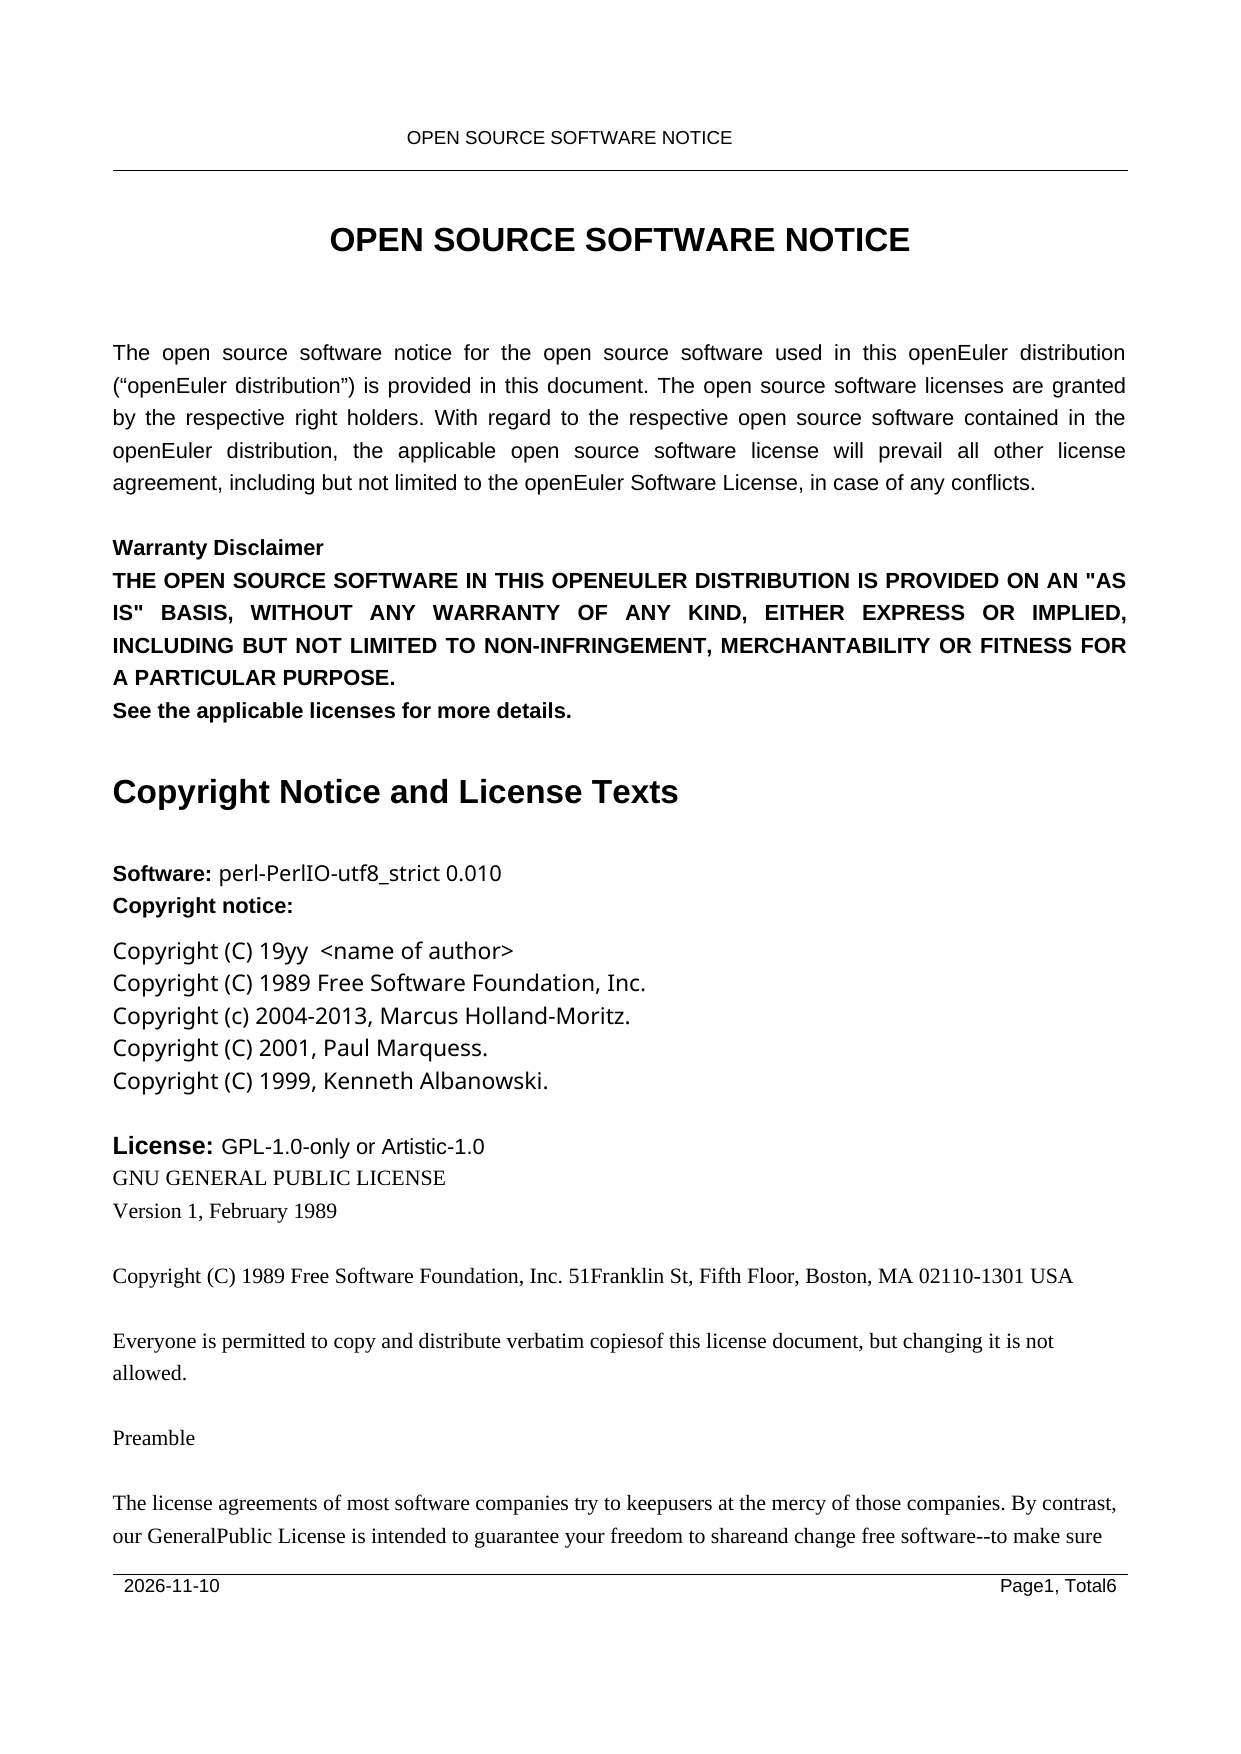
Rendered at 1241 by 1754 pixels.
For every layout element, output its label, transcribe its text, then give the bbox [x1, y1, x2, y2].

text Everyone is permitted to copy and distribute verbatim copiesof this license document, but changing it is not allowed. [112, 1324, 1128, 1389]
text THE OPEN SOURCE SOFTWARE IN THIS OPENEULER DISTRIBUTION IS PROVIDED ON AN "AS IS" BASIS, WITHOUT ANY WARRANTY OF ANY KIND, EITHER EXPRESS OR IMPLIED, INCLUDING BUT NOT LIMITED TO NON-INFRINGEMENT, MERCHANTABILITY OR FITNESS FOR A PARTICULAR PURPOSE. See the applicable licenses for more details. [112, 564, 1128, 726]
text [112, 1486, 1128, 1551]
text OPEN SOURCE SOFTWARE NOTICE [112, 206, 1128, 271]
text Version 1, February 1989 [112, 1194, 1128, 1226]
text Copyright (C) 1989 Free Software Foundation, Inc. 51Franklin St, Fifth Floor, Boston, MA 02110-1301 USA [112, 1259, 1128, 1291]
text GNU GENERAL PUBLIC LICENSE [112, 1161, 1128, 1194]
text Preamble [112, 1421, 1128, 1454]
text Copyright Notice and License Texts [112, 759, 1128, 824]
text License: GPL-1.0-only or Artistic-1.0 [112, 1129, 1128, 1161]
text Copyright notice: [112, 889, 1128, 921]
text Warranty Disclaimer [112, 531, 1128, 564]
text The open source software notice for the open source software used in this openEuler distribution (“openEuler distribution”) is provided in this document. The open source software licenses are granted by the respective right holders. With regard to the respective open source software contained in the openEuler distribution, the applicable open source software license will prevail all other license agreement, including but not limited to the openEuler Software License, in case of any conflicts. [112, 336, 1128, 499]
title Software: perl-PerlIO-utf8_strict 0.010 [112, 856, 1128, 889]
text Copyright (C) 19yy <name of author> Copyright (C) 1989 Free Software Foundation, Inc. Copyright (c) 2004-2013, Marcus Holland-Moritz. Copyright (C) 2001, Paul Marquess. Copyright (C) 1999, Kenneth Albanowski. [112, 934, 1128, 1129]
